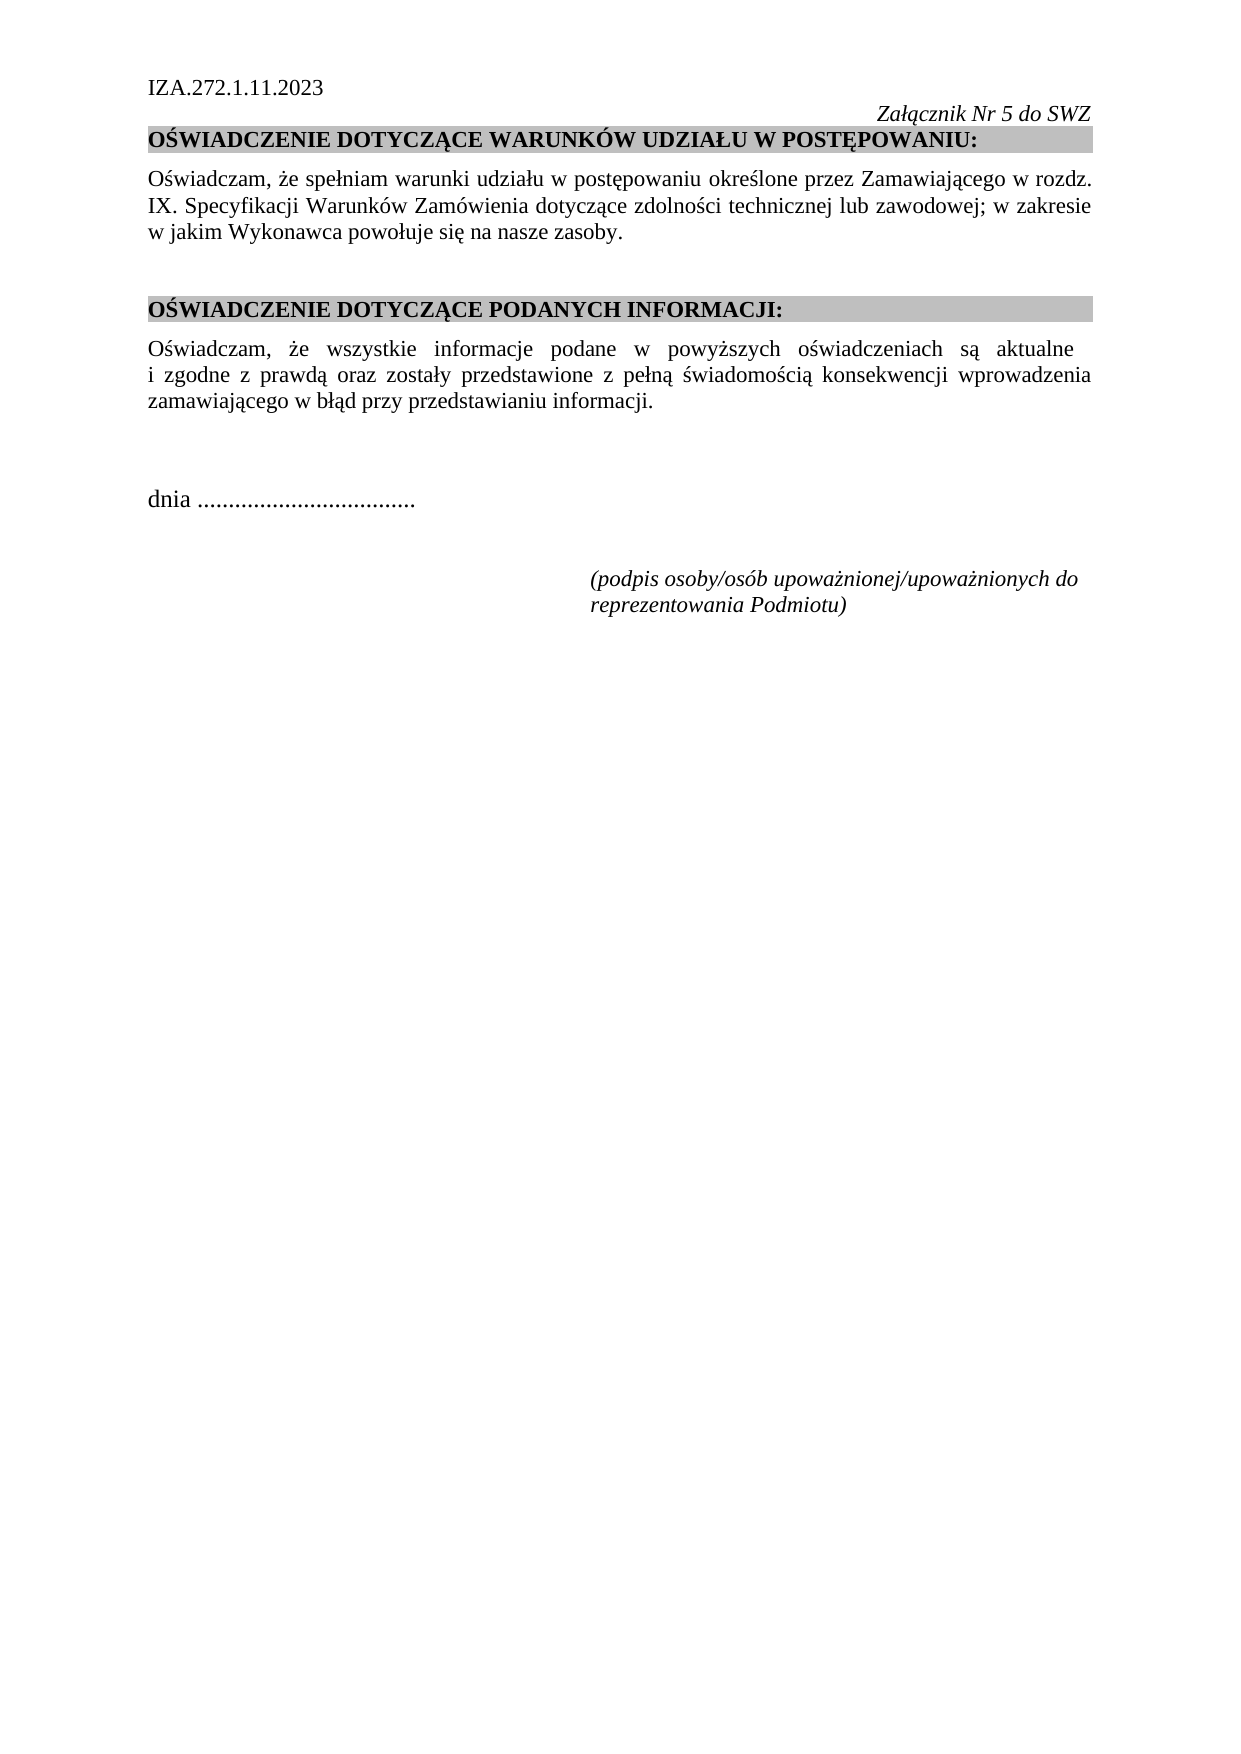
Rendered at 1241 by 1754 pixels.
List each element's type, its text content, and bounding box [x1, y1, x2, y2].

text Oświadczam, że spełniam warunki udziału w postępowaniu określone przez Zamawiającego w rozdz. IX. Specyfikacji Warunków Zamówienia dotyczące zdolności technicznej lub zawodowej; w zakresie w jakim Wykonawca powołuje się na nasze zasoby. [148, 165, 1093, 244]
text dnia ................................... [148, 484, 1093, 512]
text OŚWIADCZENIE DOTYCZĄCE PODANYCH INFORMACJI: [148, 296, 1093, 322]
text OŚWIADCZENIE DOTYCZĄCE WARUNKÓW UDZIAŁU W POSTĘPOWANIU: [148, 126, 1093, 153]
text (podpis osoby/osób upoważnionej/upoważnionych do reprezentowania Podmiotu) [590, 565, 1093, 618]
text Oświadczam, że wszystkie informacje podane w powyższych oświadczeniach są aktualne i zgodne z prawdą oraz zostały przedstawione z pełną świadomością konsekwencji wprowadzenia zamawiającego w błąd przy przedstawianiu informacji. [148, 334, 1093, 414]
